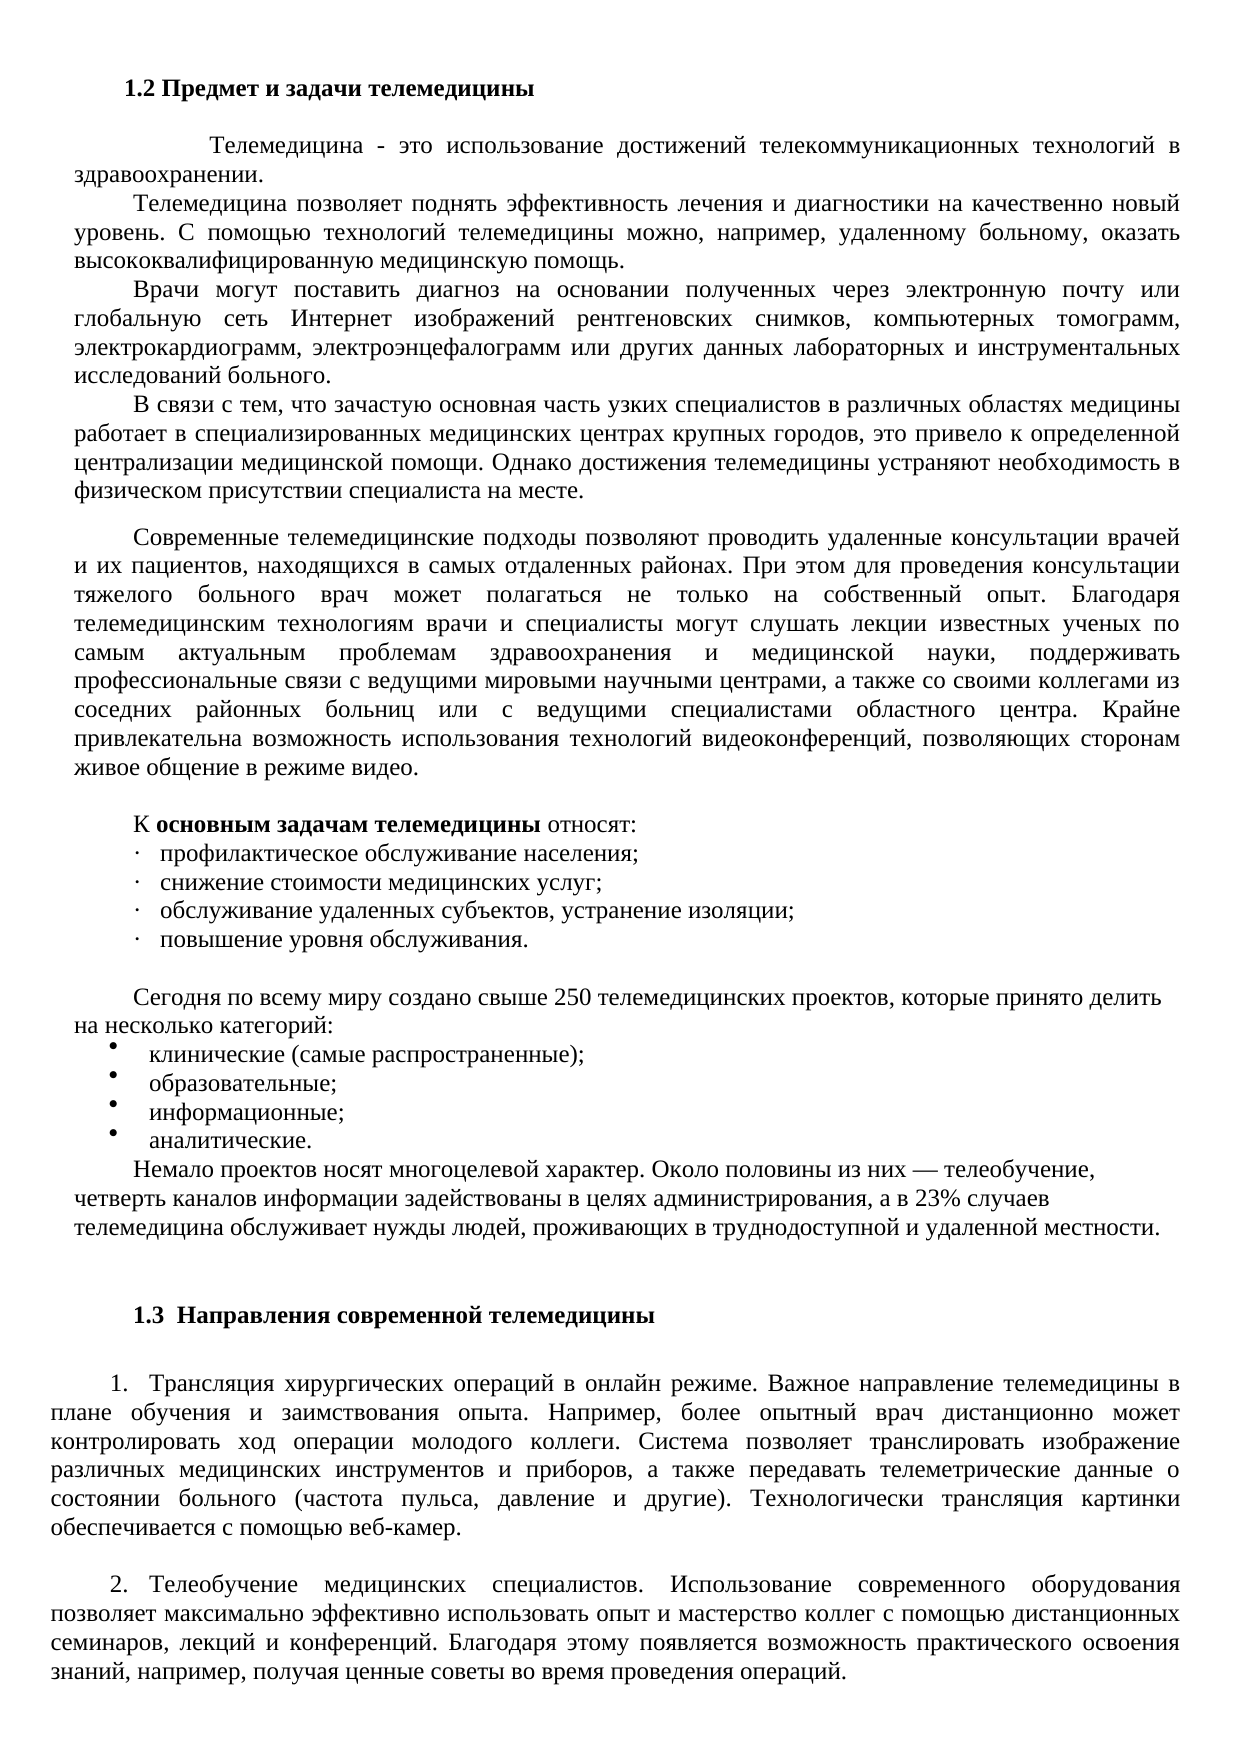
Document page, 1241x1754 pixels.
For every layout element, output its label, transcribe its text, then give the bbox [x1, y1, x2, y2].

text · снижение стоимости медицинских услуг; [74, 867, 1181, 896]
list образовательные; [50, 1068, 1181, 1097]
text · повышение уровня обслуживания. [74, 924, 1181, 953]
list информационные; [50, 1097, 1181, 1126]
text К основным задачам телемедицины относят: [74, 809, 1181, 838]
text Телемедицина позволяет поднять эффективность лечения и диагностики на качественно новый уровень. С помощью технологий телемедицины можно, например, удаленному больному, оказать высококвалифицированную медицинскую помощь. [74, 188, 1181, 274]
text Врачи могут поставить диагноз на основании полученных через электронную почту или глобальную сеть Интернет изображений рентгеновских снимков, компьютерных томограмм, электрокардиограмм, электроэнцефалограмм или других данных лабораторных и инструментальных исследований больного. [74, 274, 1181, 389]
text Современные телемедицинские подходы позволяют проводить удаленные консультации врачей и их пациентов, находящихся в самых отдаленных районах. При этом для проведения консультации тяжелого больного врач может полагаться не только на собственный опыт. Благодаря телемедицинским технологиям врачи и специалисты могут слушать лекции известных ученых по самым актуальным проблемам здравоохранения и медицинской науки, поддерживать профессиональные связи с ведущими мировыми научными центрами, а также со своими коллегами из соседних районных больниц или с ведущими специалистами областного центра. Крайне привлекательна возможность использования технологий видеоконференций, позволяющих сторонам живое общение в режиме видео. [74, 522, 1181, 781]
list Телеобучение медицинских специалистов. Использование современного оборудования позволяет максимально эффективно использовать опыт и мастерство коллег с помощью дистанционных семинаров, лекций и конференций. Благодаря этому появляется возможность практического освоения знаний, например, получая ценные советы во время проведения операций. [50, 1569, 1181, 1684]
text 1.2 Предмет и задачи телемедицины [74, 44, 1181, 102]
text Немало проектов носят многоцелевой характер. Около половины из них — телеобучение, четверть каналов информации задействованы в целях администрирования, а в 23% случаев телемедицина обслуживает нужды людей, проживающих в труднодоступной и удаленной местности. [74, 1154, 1181, 1241]
text В связи с тем, что зачастую основная часть узких специалистов в различных областях медицины работает в специализированных медицинских центрах крупных городов, это привело к определенной централизации медицинской помощи. Однако достижения телемедицины устраняют необходимость в физическом присутствии специалиста на месте. [74, 389, 1181, 504]
list Направления современной телемедицины [133, 1290, 1181, 1329]
list клинические (самые распространенные); [50, 1039, 1181, 1068]
text Телемедицина - это использование достижений телекоммуникационных технологий в здравоохранении. [74, 102, 1181, 188]
text · обслуживание удаленных субъектов, устранение изоляции; [74, 896, 1181, 924]
list Трансляция хирургических операций в онлайн режиме. Важное направление телемедицины в плане обучения и заимствования опыта. Например, более опытный врач дистанционно может контролировать ход операции молодого коллеги. Система позволяет транслировать изображение различных медицинских инструментов и приборов, а также передавать телеметрические данные о состоянии больного (частота пульса, давление и другие). Технологически трансляция картинки обеспечивается с помощью веб-камер. [50, 1368, 1181, 1541]
text Сегодня по всему миру создано свыше 250 телемедицинских проектов, которые принято делить на несколько категорий: [74, 982, 1181, 1039]
text · профилактическое обслуживание населения; [74, 838, 1181, 867]
list аналитические. [50, 1126, 1181, 1154]
